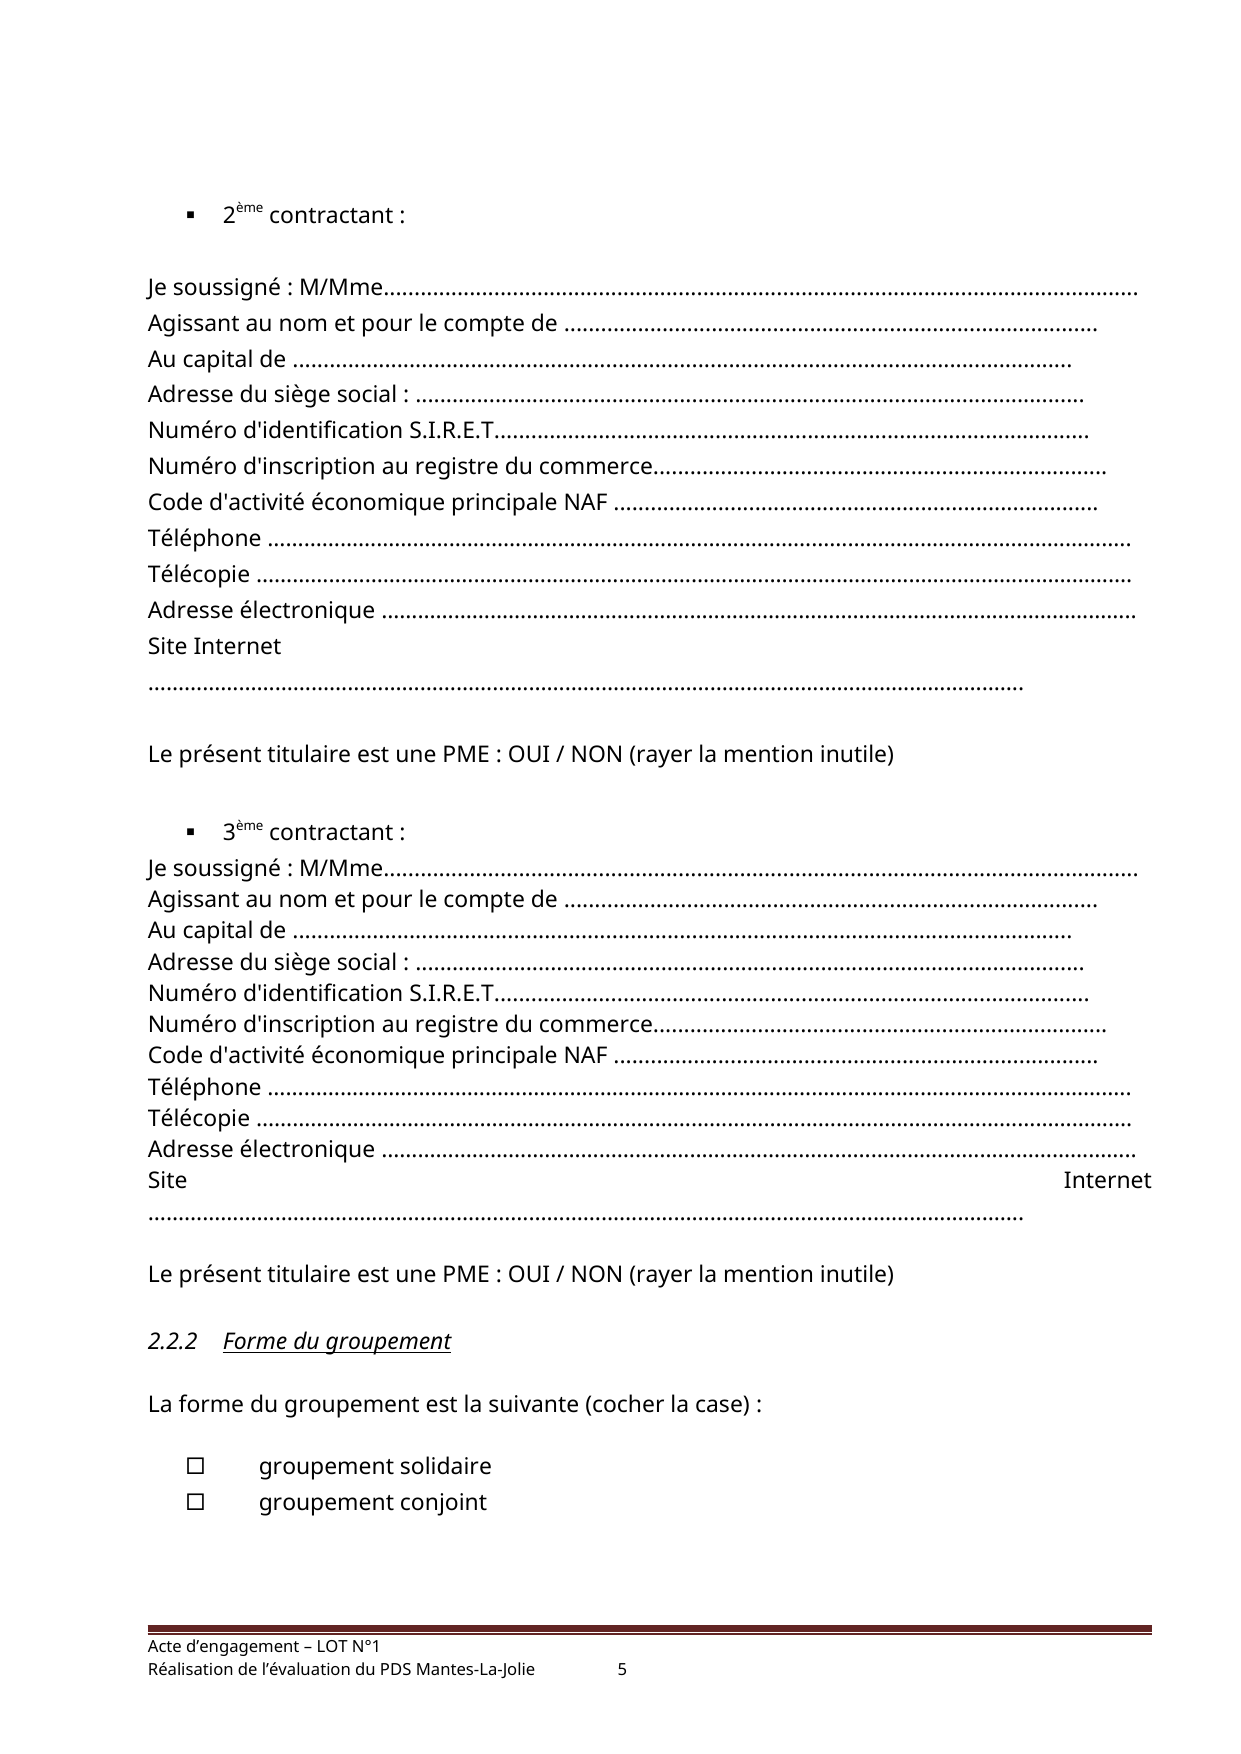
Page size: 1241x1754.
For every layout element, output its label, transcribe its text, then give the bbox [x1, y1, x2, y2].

text Agissant au nom et pour le compte de ....................................................................................... [148, 307, 1152, 338]
text Site Internet ………………………………………………………………………………………………………………………………. [148, 1164, 1152, 1227]
text Je soussigné : M/Mme........................................................................................................................... [148, 271, 1152, 302]
text Télécopie ………………………………………………………………………………………………………………………………. [148, 1102, 1152, 1133]
text Télécopie ………………………………………………………………………………………………………………………………. [148, 558, 1152, 589]
text La forme du groupement est la suivante (cocher la case) : [148, 1388, 1152, 1419]
subtitle 2ème contractant : [185, 199, 1093, 230]
text Adresse du siège social : ............................................................................................................. [148, 946, 1152, 977]
text Téléphone …………………………………………………………………………………………………………………………….. [148, 1071, 1152, 1102]
text Numéro d'identification S.I.R.E.T................................................................................................. [148, 414, 1152, 446]
subtitle 3ème contractant : [185, 816, 1093, 847]
text Numéro d'identification S.I.R.E.T................................................................................................. [148, 977, 1152, 1008]
text Numéro d'inscription au registre du commerce.......................................................................... [148, 1008, 1152, 1039]
text Au capital de ............................................................................................................................... [148, 914, 1152, 946]
text Code d'activité économique principale NAF ............................................................................... [148, 1039, 1152, 1071]
text Adresse électronique …………………………………………………………………………………………………………….. [148, 1133, 1152, 1164]
list groupement conjoint [185, 1486, 1093, 1517]
text Adresse du siège social : ............................................................................................................. [148, 378, 1152, 410]
text Le présent titulaire est une PME : OUI / NON (rayer la mention inutile) [148, 738, 1152, 769]
text Au capital de ............................................................................................................................... [148, 342, 1152, 374]
text Je soussigné : M/Mme........................................................................................................................... [148, 852, 1152, 883]
text Téléphone …………………………………………………………………………………………………………………………….. [148, 522, 1152, 553]
text Le présent titulaire est une PME : OUI / NON (rayer la mention inutile) [148, 1258, 1152, 1289]
text Code d'activité économique principale NAF ............................................................................... [148, 486, 1152, 517]
text Adresse électronique …………………………………………………………………………………………………………….. [148, 594, 1152, 625]
text Numéro d'inscription au registre du commerce.......................................................................... [148, 450, 1152, 482]
subtitle Forme du groupement [148, 1325, 1093, 1357]
text Agissant au nom et pour le compte de ....................................................................................... [148, 883, 1152, 914]
list groupement solidaire [185, 1450, 1093, 1482]
text Site Internet ………………………………………………………………………………………………………………………………. [148, 630, 1152, 697]
